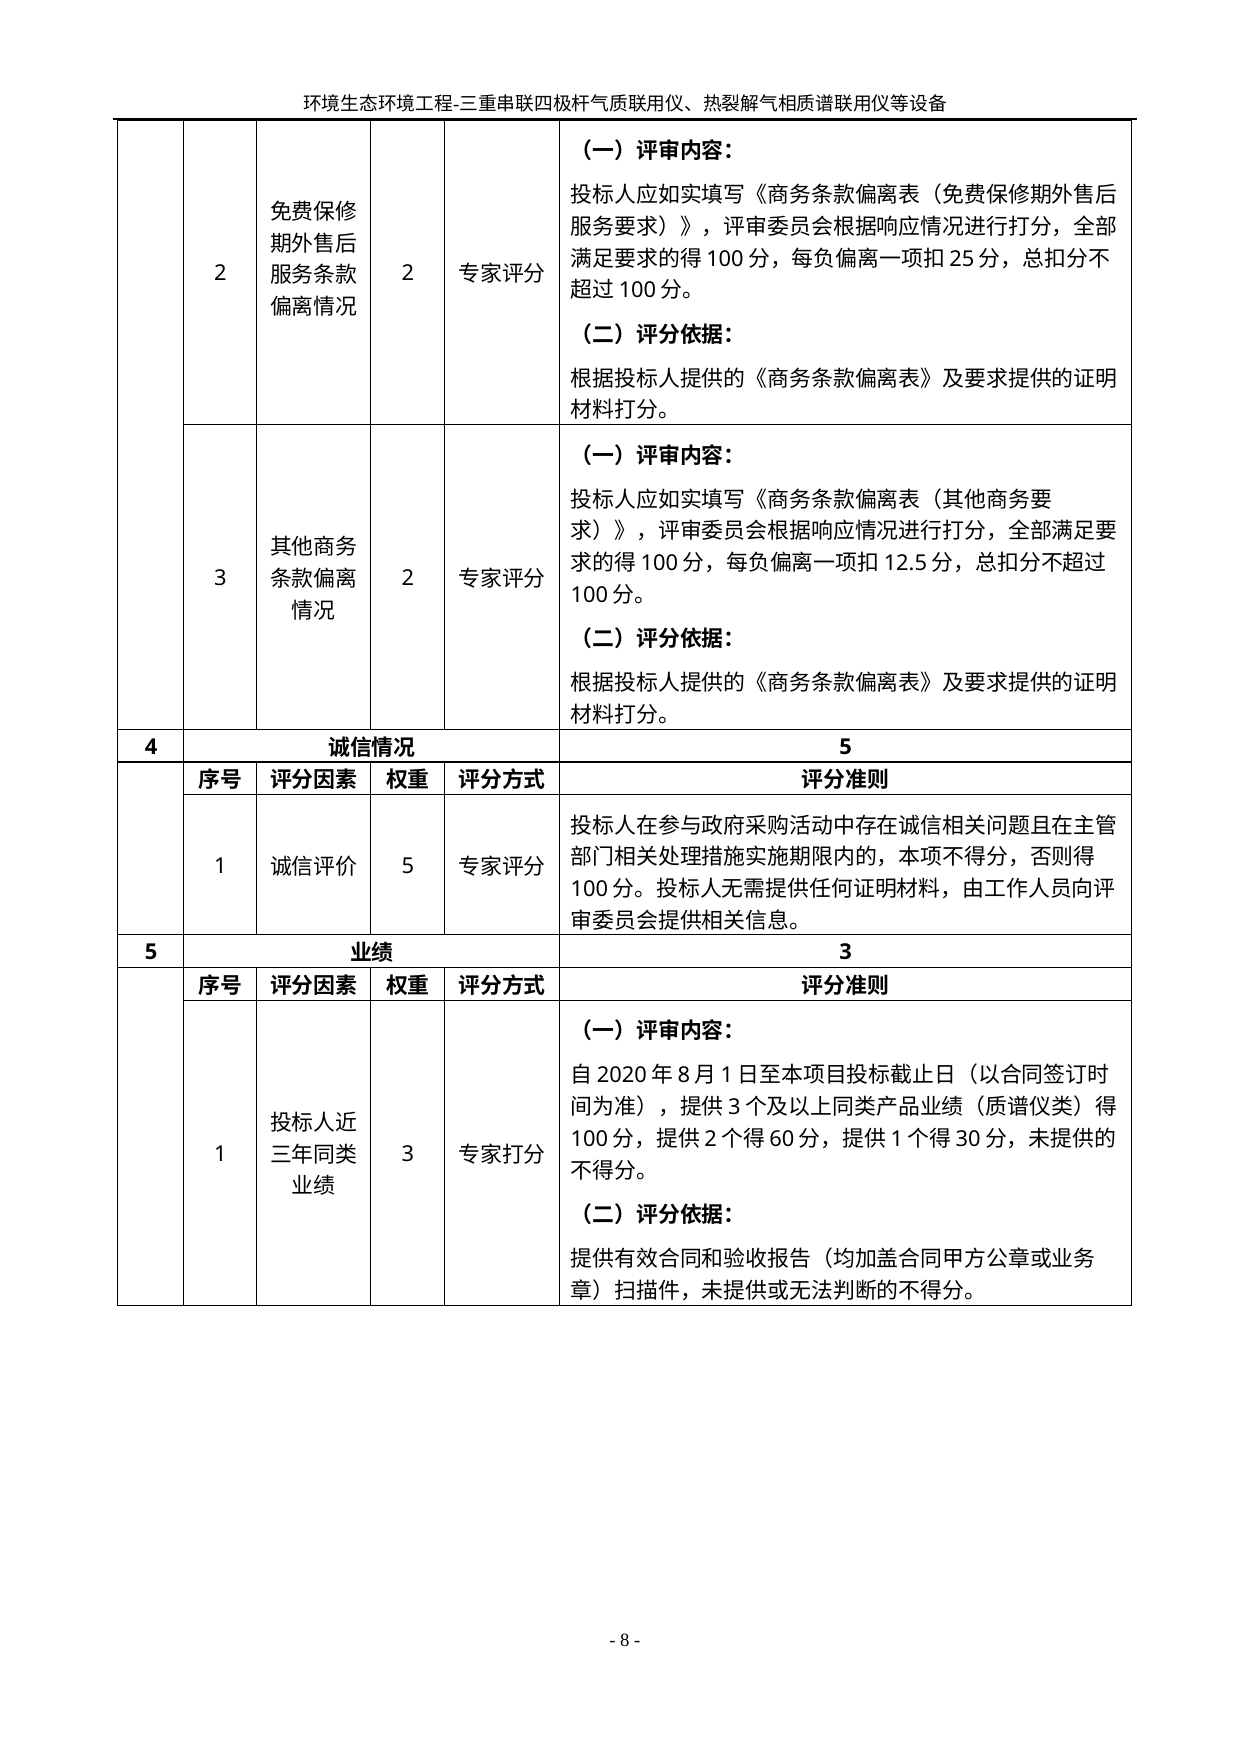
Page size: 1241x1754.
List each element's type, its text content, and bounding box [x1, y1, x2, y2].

table_cell 专家评分 [445, 795, 559, 934]
table_cell 评分因素 [257, 968, 370, 1000]
table_cell 投标人在参与政府采购活动中存在诚信相关问题且在主管部门相关处理措施实施期限内的，本项不得分，否则得100分。投标人无需提供任何证明材料，由工作人员向评审委员会提供相关信息。 [560, 795, 1131, 934]
table_cell 1 [184, 795, 256, 934]
table_cell 3 [560, 935, 1131, 967]
table_cell 2 [371, 425, 444, 729]
table_cell 3 [371, 1001, 444, 1304]
table_cell 评分准则 [560, 763, 1131, 794]
table_cell 序号 [184, 968, 256, 1000]
table_cell 5 [560, 730, 1131, 761]
table_cell 5 [118, 935, 183, 967]
table_cell 专家评分 [445, 121, 559, 424]
table_cell 其他商务条款偏离情况 [257, 425, 370, 729]
table_cell （一）评审内容： 投标人应如实填写《商务条款偏离表（免费保修期外售后服务要求）》，评审委员会根据响应情况进行打分，全部满足要求的得100分，每负偏离一项扣25分，总扣分不超过100分。 （二）评分依据： 根据投标人提供的《商务条款偏离表》及要求提供的证明材料打分。 [560, 121, 1131, 424]
table_cell 权重 [371, 763, 444, 794]
table_cell 评分因素 [257, 763, 370, 794]
table_cell 评分方式 [445, 968, 559, 1000]
table_cell 诚信情况 [184, 730, 559, 761]
table_cell 评分准则 [560, 968, 1131, 1000]
table_cell 5 [371, 795, 444, 934]
table_cell 2 [184, 121, 256, 424]
table_cell 业绩 [184, 935, 559, 967]
table_cell [118, 763, 183, 934]
table_cell 专家打分 [445, 1001, 559, 1304]
table_cell 评分方式 [445, 763, 559, 794]
table_cell 免费保修期外售后服务条款偏离情况 [257, 121, 370, 424]
table_cell 1 [184, 1001, 256, 1304]
table_cell 权重 [371, 968, 444, 1000]
table_cell 诚信评价 [257, 795, 370, 934]
table_cell 4 [118, 730, 183, 761]
table_cell [118, 968, 183, 1304]
table_cell （一）评审内容： 投标人应如实填写《商务条款偏离表（其他商务要求）》，评审委员会根据响应情况进行打分，全部满足要求的得100分，每负偏离一项扣12.5分，总扣分不超过100分。 （二）评分依据： 根据投标人提供的《商务条款偏离表》及要求提供的证明材料打分。 [560, 425, 1131, 729]
table_cell （一）评审内容： 自2020年8月1日至本项目投标截止日（以合同签订时间为准），提供3个及以上同类产品业绩（质谱仪类）得100分，提供2个得60分，提供1个得30分，未提供的不得分。 （二）评分依据： 提供有效合同和验收报告（均加盖合同甲方公章或业务章）扫描件，未提供或无法判断的不得分。 [560, 1001, 1131, 1304]
table_cell 专家评分 [445, 425, 559, 729]
table_cell 投标人近三年同类业绩 [257, 1001, 370, 1304]
table_cell 2 [371, 121, 444, 424]
table_cell 序号 [184, 763, 256, 794]
table_cell 3 [184, 425, 256, 729]
